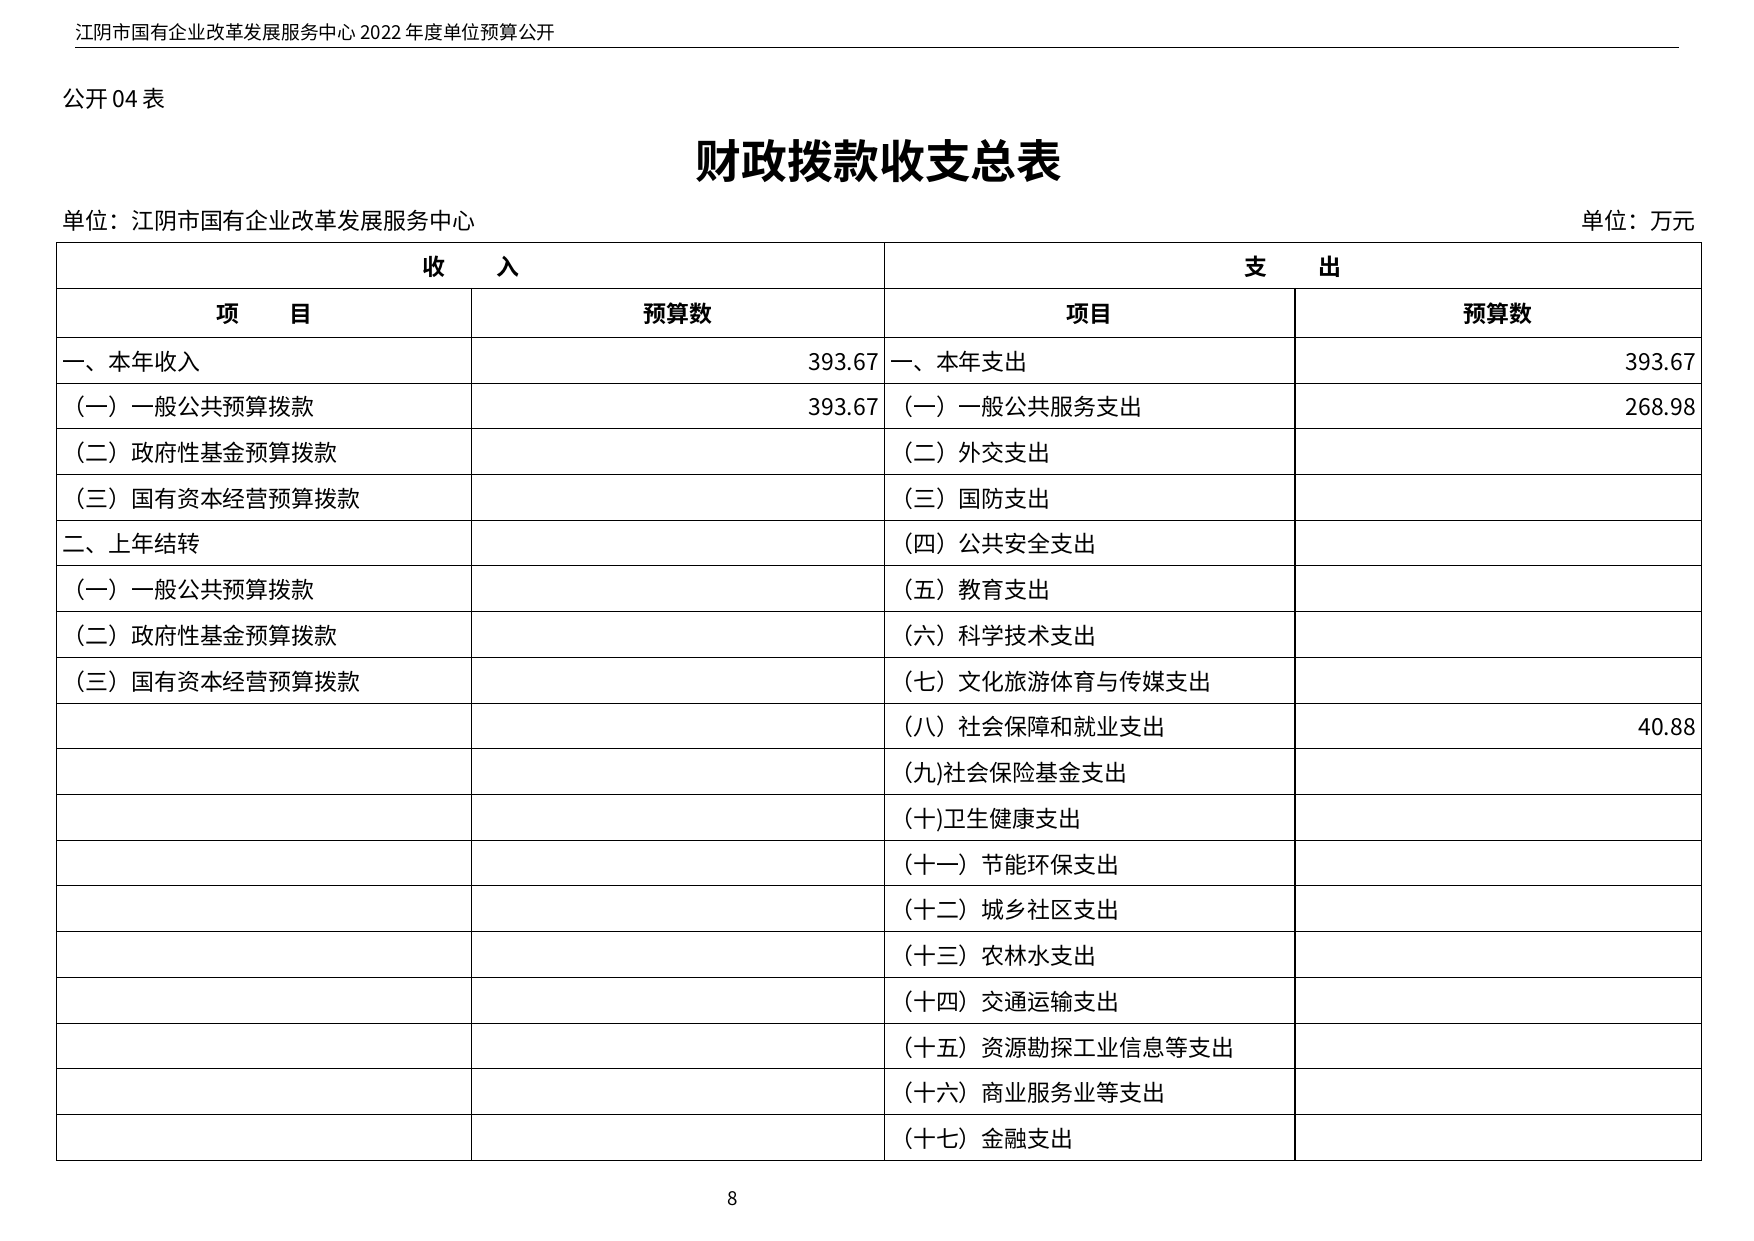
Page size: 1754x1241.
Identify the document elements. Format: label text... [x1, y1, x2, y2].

table_cell （一）一般公共预算拨款 [57, 384, 471, 428]
table_cell [472, 932, 884, 977]
table_cell [1296, 612, 1701, 657]
table_cell [472, 841, 884, 885]
table_cell （四）公共安全支出 [885, 521, 1294, 565]
table_cell [472, 704, 884, 748]
table_cell [1296, 429, 1701, 474]
table_cell [57, 978, 471, 1023]
table_cell [1296, 978, 1701, 1023]
table_cell 单位：万元 [1295, 198, 1701, 242]
table_cell [1296, 795, 1701, 840]
table_cell [1296, 932, 1701, 977]
table_cell （十三）农林水支出 [885, 932, 1294, 977]
table_cell （三）国有资本经营预算拨款 [57, 658, 471, 702]
table_cell [472, 1115, 884, 1160]
table_cell [472, 978, 884, 1023]
table_cell [57, 704, 471, 748]
table_cell 项目 [885, 289, 1294, 337]
table_cell 393.67 [472, 384, 884, 428]
table_cell 支 出 [885, 243, 1701, 288]
table_cell [472, 475, 884, 519]
table_cell [1296, 521, 1701, 565]
table_cell [57, 749, 471, 794]
table_cell 268.98 [1296, 384, 1701, 428]
table_cell 收 入 [57, 243, 884, 288]
table_cell （七）文化旅游体育与传媒支出 [885, 658, 1294, 702]
table_cell [1296, 1024, 1701, 1068]
table_cell （五）教育支出 [885, 566, 1294, 611]
table_cell （一）一般公共服务支出 [885, 384, 1294, 428]
table_cell （三）国有资本经营预算拨款 [57, 475, 471, 519]
table_cell 单位：江阴市国有企业改革发展服务中心 [56, 198, 1295, 242]
table_cell [472, 521, 884, 565]
table_cell [1296, 886, 1701, 931]
table_cell [472, 795, 884, 840]
table_cell （十五）资源勘探工业信息等支出 [885, 1024, 1294, 1068]
table_cell （十二）城乡社区支出 [885, 886, 1294, 931]
table_cell 预算数 [472, 289, 884, 337]
table_cell 一、本年收入 [57, 338, 471, 382]
table_cell [1296, 566, 1701, 611]
table_cell [57, 932, 471, 977]
table_cell （十七）金融支出 [885, 1115, 1294, 1160]
table_cell [57, 795, 471, 840]
table_cell [1296, 841, 1701, 885]
table_cell [57, 841, 471, 885]
table_cell [472, 1069, 884, 1114]
table_cell [1296, 1069, 1701, 1114]
table_cell （八）社会保障和就业支出 [885, 704, 1294, 748]
table_cell （十六）商业服务业等支出 [885, 1069, 1294, 1114]
table_cell （六）科学技术支出 [885, 612, 1294, 657]
table_cell 40.88 [1296, 704, 1701, 748]
table_cell （九)社会保险基金支出 [885, 749, 1294, 794]
table_cell （十一）节能环保支出 [885, 841, 1294, 885]
table_cell 财政拨款收支总表 [56, 120, 1701, 197]
table_cell [472, 612, 884, 657]
table_cell [1296, 658, 1701, 702]
table_header 公开04表 [56, 75, 1701, 120]
table_cell [57, 1024, 471, 1068]
table_cell （三）国防支出 [885, 475, 1294, 519]
table_cell （一）一般公共预算拨款 [57, 566, 471, 611]
table_cell （二）政府性基金预算拨款 [57, 612, 471, 657]
table_cell [472, 886, 884, 931]
table_cell [1296, 475, 1701, 519]
table_cell 393.67 [1296, 338, 1701, 382]
table_cell （十)卫生健康支出 [885, 795, 1294, 840]
table_cell 二、上年结转 [57, 521, 471, 565]
table_cell （二）政府性基金预算拨款 [57, 429, 471, 474]
table_cell 一、本年支出 [885, 338, 1294, 382]
table_cell [57, 1069, 471, 1114]
table_cell [1296, 749, 1701, 794]
table_cell [57, 1115, 471, 1160]
table_cell 项 目 [57, 289, 471, 337]
table_cell （十四）交通运输支出 [885, 978, 1294, 1023]
table_cell 预算数 [1296, 289, 1701, 337]
table_cell [472, 429, 884, 474]
table_cell [472, 749, 884, 794]
table_cell （二）外交支出 [885, 429, 1294, 474]
table_cell [472, 658, 884, 702]
table_cell [57, 886, 471, 931]
table_cell [472, 1024, 884, 1068]
table_cell [472, 566, 884, 611]
table_cell 393.67 [472, 338, 884, 382]
table_cell [1296, 1115, 1701, 1160]
